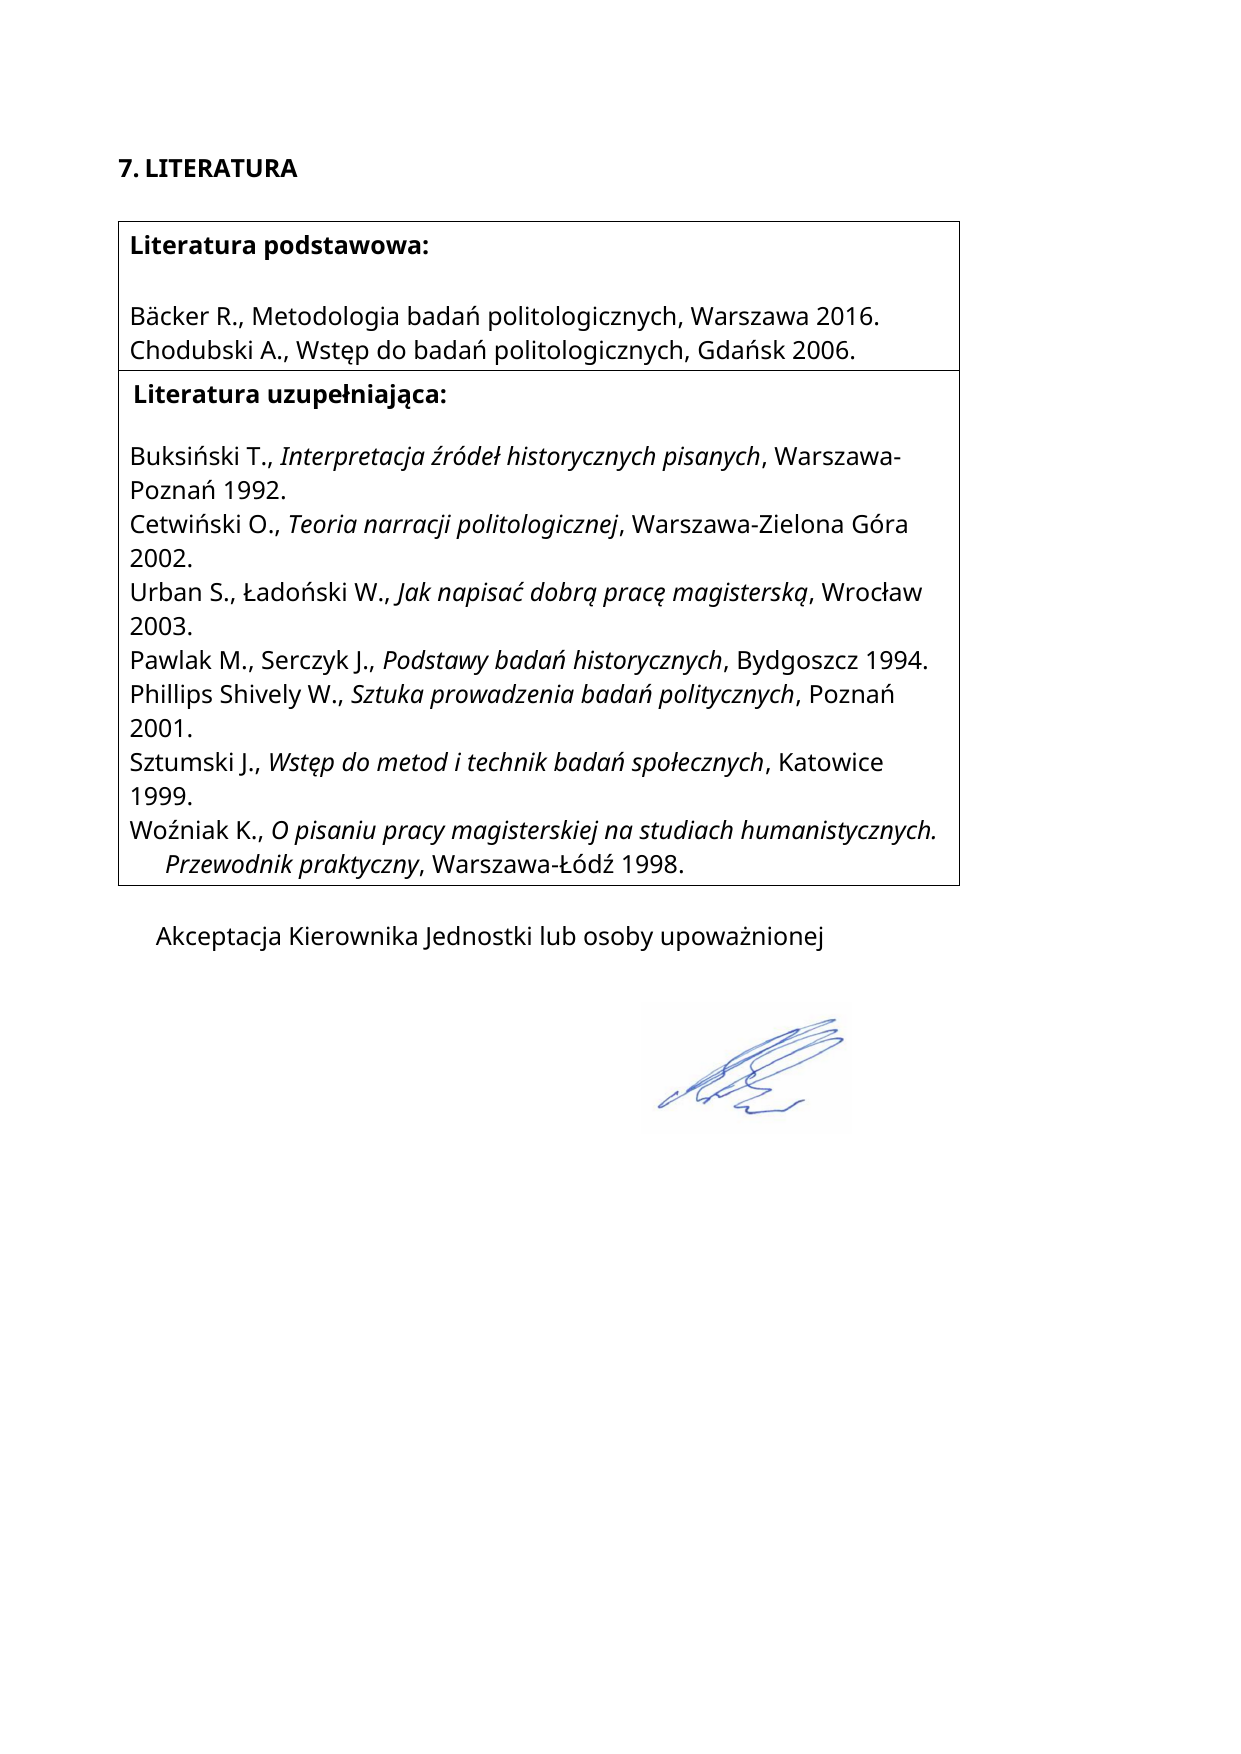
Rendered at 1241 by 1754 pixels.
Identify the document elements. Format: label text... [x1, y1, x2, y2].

table_header Literatura podstawowa: Bäcker R., Metodologia badań politologicznych, Warszawa 2016. Chodubski A., Wstęp do badań politologicznych, Gdańsk 2006. [119, 222, 959, 370]
table_cell Literatura uzupełniająca: Buksiński T., Interpretacja źródeł historycznych pisanych, Warszawa-Poznań 1992. Cetwiński O., Teoria narracji politologicznej, Warszawa-Zielona Góra 2002. Urban S., Ładoński W., Jak napisać dobrą pracę magisterską, Wrocław 2003. Pawlak M., Serczyk J., Podstawy badań historycznych, Bydgoszcz 1994. Phillips Shively W., Sztuka prowadzenia badań politycznych, Poznań 2001. Sztumski J., Wstęp do metod i technik badań społecznych, Katowice 1999. Woźniak K., O pisaniu pracy magisterskiej na studiach humanistycznych. Przewodnik praktyczny, Warszawa-Łódź 1998. [119, 371, 959, 885]
picture [640, 1002, 853, 1134]
text Akceptacja Kierownika Jednostki lub osoby upoważnionej [156, 918, 1122, 952]
list LITERATURA [118, 151, 1122, 184]
